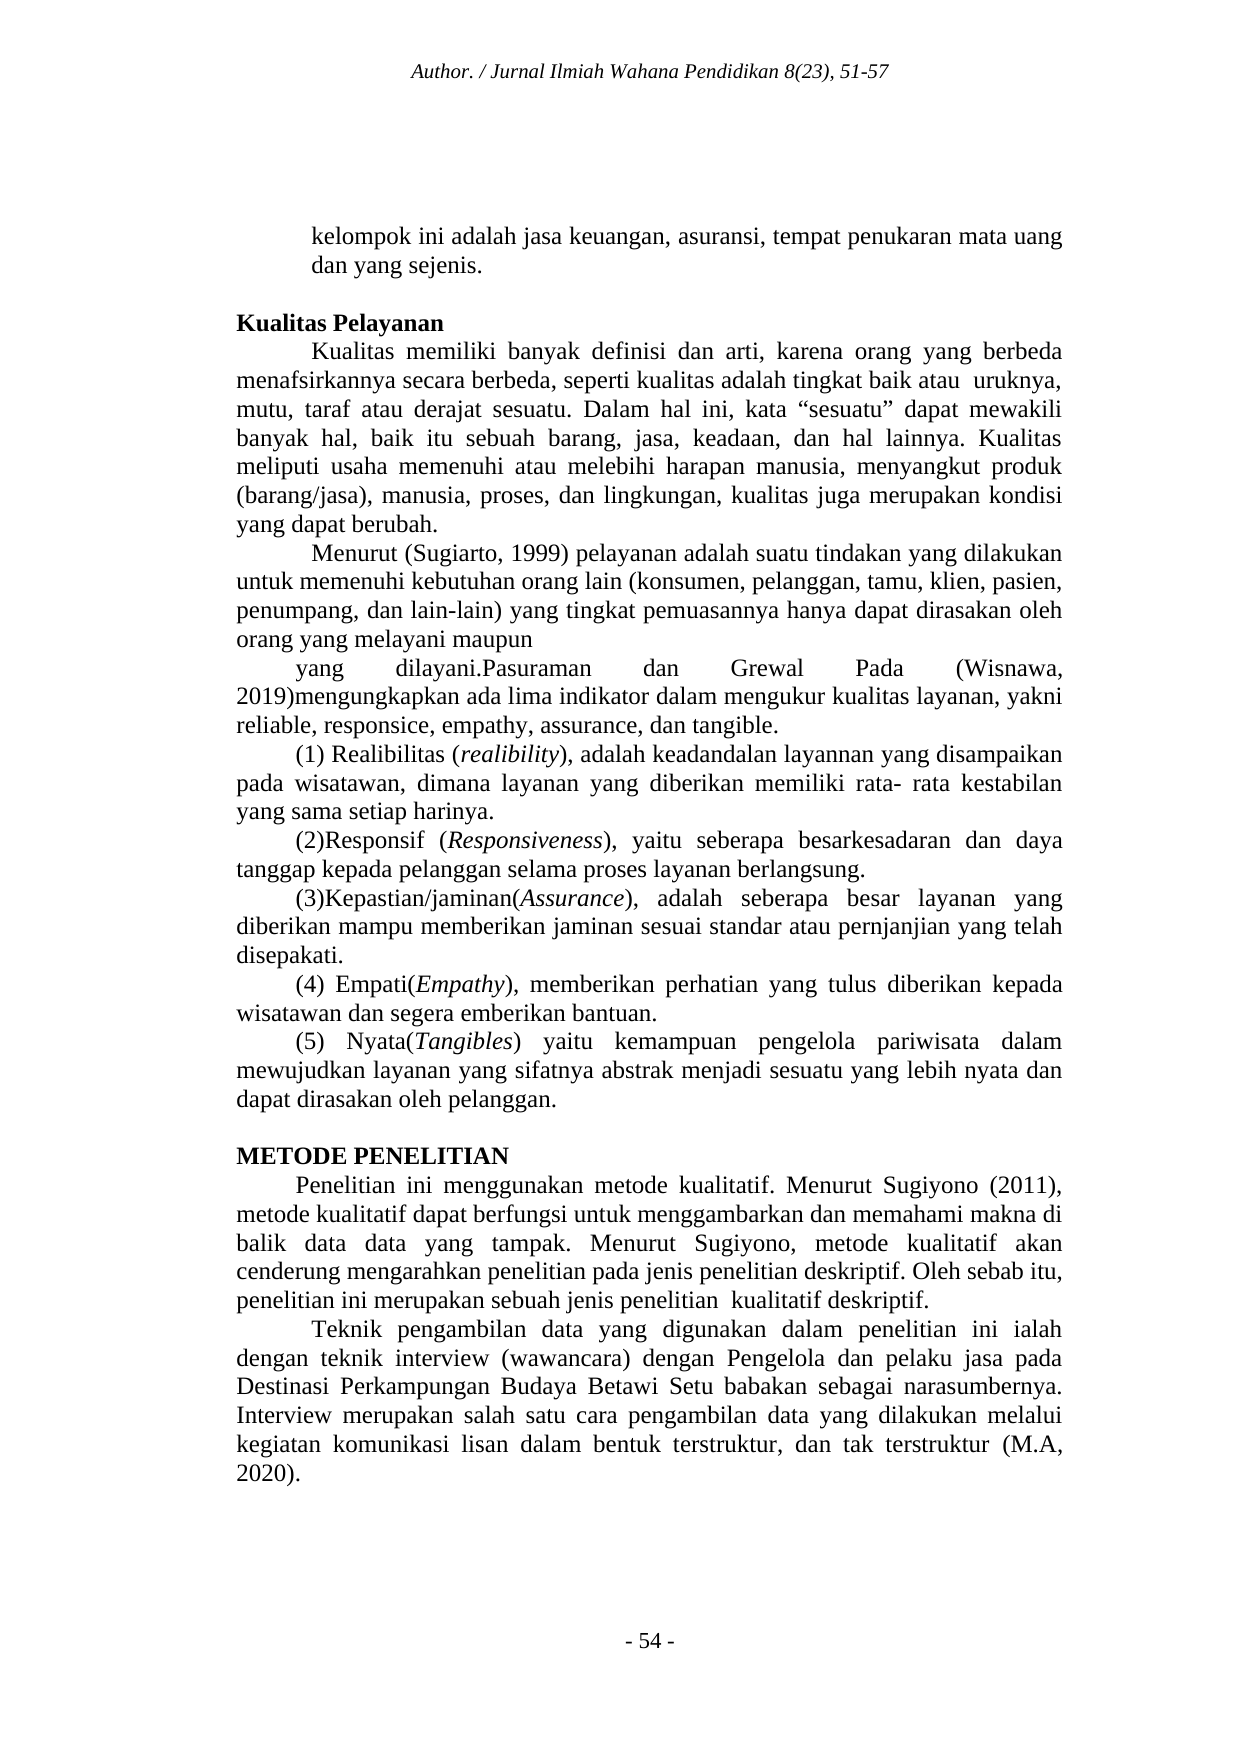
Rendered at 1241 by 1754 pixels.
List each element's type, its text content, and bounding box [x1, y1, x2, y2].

text (4) Empati(Empathy), memberikan perhatian yang tulus diberikan kepada wisatawan dan segera emberikan bantuan. [236, 969, 1063, 1026]
list Teknik pengambilan data yang digunakan dalam penelitian ini ialah dengan teknik interview (wawancara) dengan Pengelola dan pelaku jasa pada Destinasi Perkampungan Budaya Betawi Setu babakan sebagai narasumbernya. Interview merupakan salah satu cara pengambilan data yang dilakukan melalui kegiatan komunikasi lisan dalam bentuk terstruktur, dan tak terstruktur . [236, 1314, 1063, 1486]
text (1) Realibilitas (realibility), adalah keadandalan layannan yang disampaikan pada wisatawan, dimana layanan yang diberikan memiliki rata- rata kestabilan yang sama setiap harinya. [236, 739, 1063, 825]
text (2)Responsif (Responsiveness), yaitu seberapa besarkesadaran dan daya tanggap kepada pelanggan selama proses layanan berlangsung. [236, 825, 1063, 883]
text Kualitas memiliki banyak definisi dan arti, karena orang yang berbeda menafsirkannya secara berbeda, seperti kualitas adalah tingkat baik atau uruknya, mutu, taraf atau derajat sesuatu. Dalam hal ini, kata “sesuatu” dapat mewakili banyak hal, baik itu sebuah barang, jasa, keadaan, dan hal lainnya. Kualitas meliputi usaha memenuhi atau melebihi harapan manusia, menyangkut produk (barang/jasa), manusia, proses, dan lingkungan, kualitas juga merupakan kondisi yang dapat berubah. [236, 336, 1063, 538]
text (3)Kepastian/jaminan(Assurance), adalah seberapa besar layanan yang diberikan mampu memberikan jaminan sesuai standar atau pernjanjian yang telah disepakati. [236, 883, 1063, 969]
text yang dilayani.Pasuraman dan Grewal Pada mengungkapkan ada lima indikator dalam mengukur kualitas layanan, yakni reliable, responsice, empathy, assurance, dan tangible. [236, 653, 1063, 739]
text Kualitas Pelayanan [236, 308, 1063, 336]
list Penelitian ini menggunakan metode kualitatif. Menurut Sugiyono (2011), metode kualitatif dapat berfungsi untuk menggambarkan dan memahami makna di balik data data yang tampak. Menurut Sugiyono, metode kualitatif akan cenderung mengarahkan penelitian pada jenis penelitian deskriptif. Oleh sebab itu, penelitian ini merupakan sebuah jenis penelitian kualitatif deskriptif. [236, 1170, 1063, 1314]
text (5) Nyata(Tangibles) yaitu kemampuan pengelola pariwisata dalam mewujudkan layanan yang sifatnya abstrak menjadi sesuatu yang lebih nyata dan dapat dirasakan oleh pelanggan. [236, 1026, 1063, 1113]
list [274, 221, 1063, 279]
text Menurut pelayanan adalah suatu tindakan yang dilakukan untuk memenuhi kebutuhan orang lain (konsumen, pelanggan, tamu, klien, pasien, penumpang, dan lain-lain) yang tingkat pemuasannya hanya dapat dirasakan oleh orang yang melayani maupun [236, 538, 1063, 653]
text METODE PENELITIAN [236, 1141, 1063, 1170]
